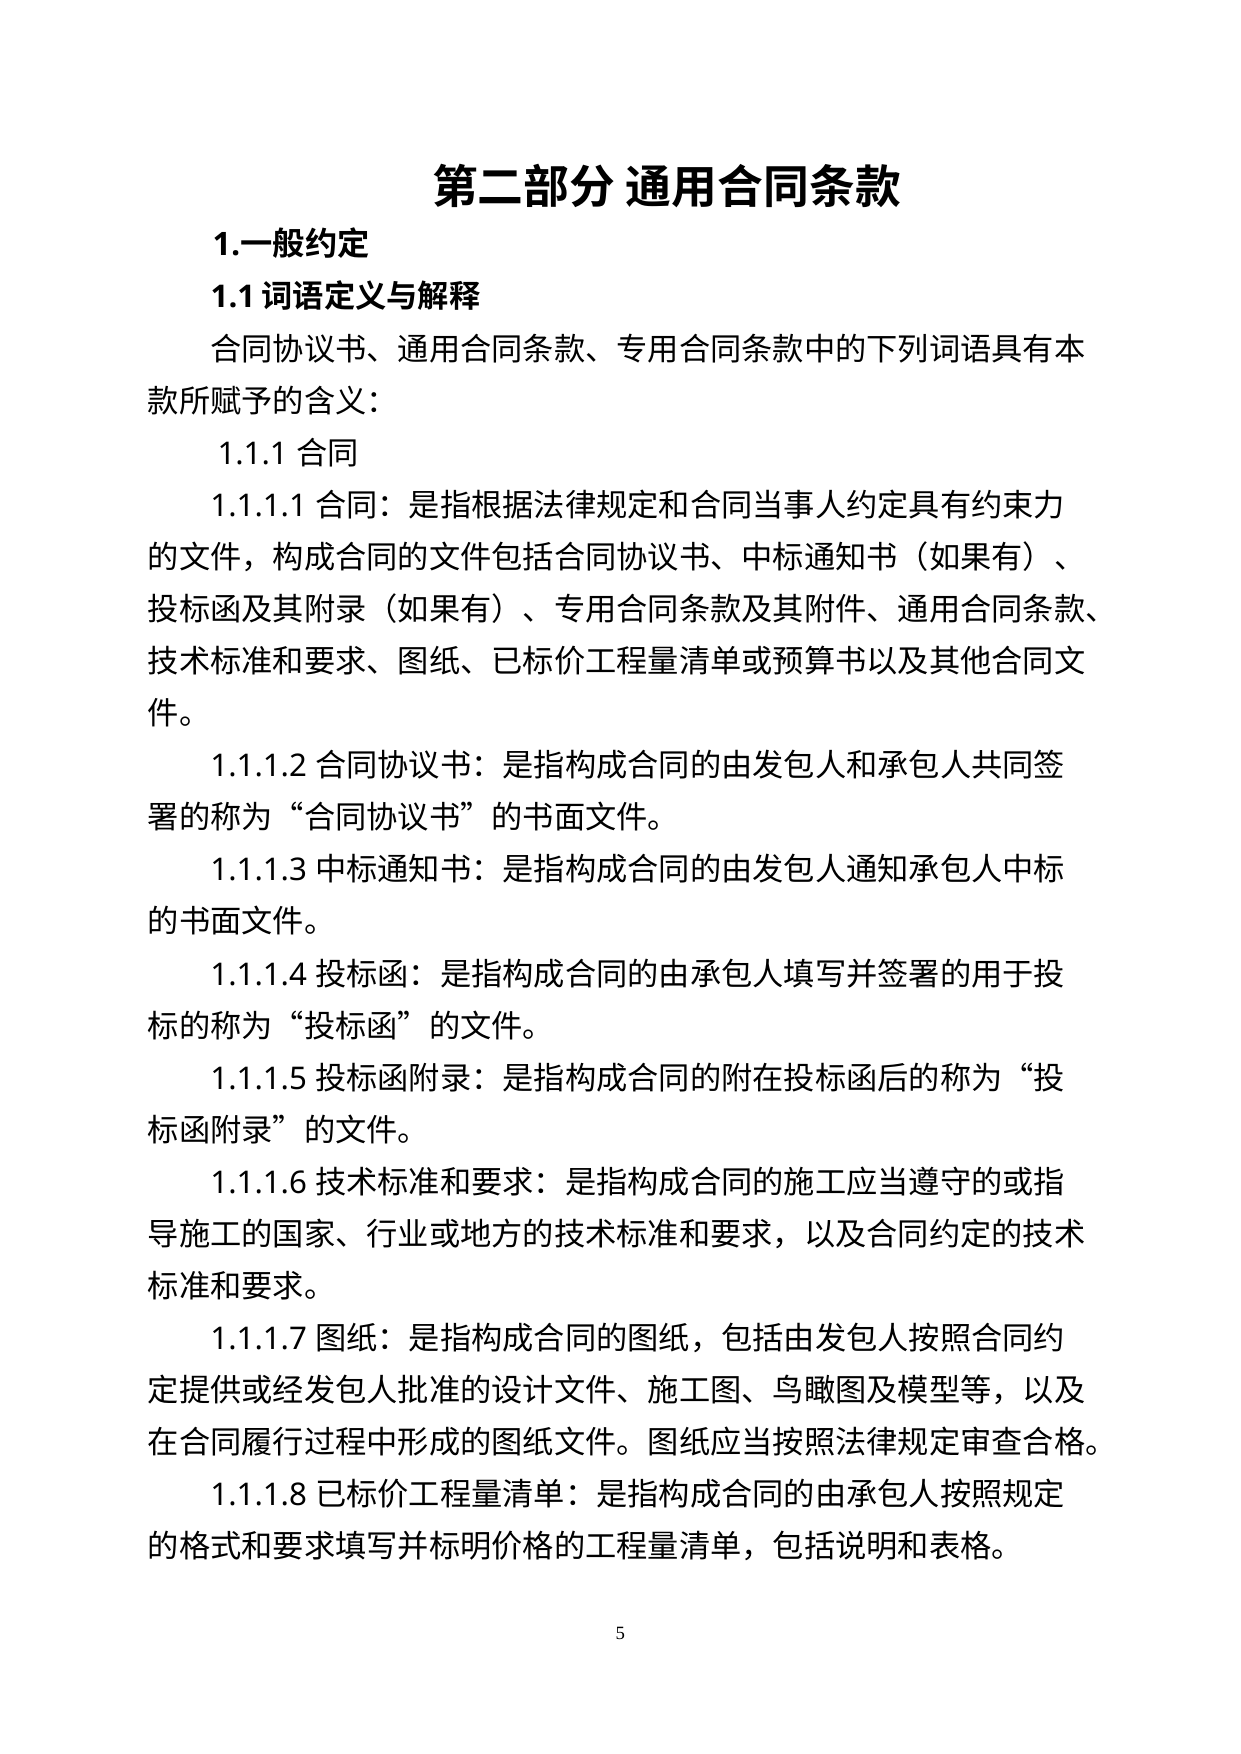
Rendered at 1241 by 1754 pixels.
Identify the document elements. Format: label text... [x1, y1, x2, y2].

text 1.1.1 合同 [148, 422, 1092, 474]
text 1.1.1.8 已标价工程量清单：是指构成合同的由承包人按照规定的格式和要求填写并标明价格的工程量清单，包括说明和表格。 [148, 1464, 1092, 1568]
text 1.1.1.7 图纸：是指构成合同的图纸，包括由发包人按照合同约定提供或经发包人批准的设计文件、施工图、鸟瞰图及模型等，以及在合同履行过程中形成的图纸文件。图纸应当按照法律规定审查合格。 [148, 1308, 1092, 1464]
text 1.1.1.4 投标函：是指构成合同的由承包人填写并签署的用于投标的称为“投标函”的文件。 [148, 943, 1092, 1047]
text 1.1.1.1 合同：是指根据法律规定和合同当事人约定具有约束力的文件，构成合同的文件包括合同协议书、中标通知书（如果有）、投标函及其附录（如果有）、专用合同条款及其附件、通用合同条款、技术标准和要求、图纸、已标价工程量清单或预算书以及其他合同文件。 [148, 474, 1092, 735]
text 1.1.1.6 技术标准和要求：是指构成合同的施工应当遵守的或指导施工的国家、行业或地方的技术标准和要求，以及合同约定的技术标准和要求。 [148, 1152, 1092, 1308]
text 1.1.1.5 投标函附录：是指构成合同的附在投标函后的称为“投标函附录”的文件。 [148, 1047, 1092, 1152]
text 1.1.1.2 合同协议书：是指构成合同的由发包人和承包人共同签署的称为“合同协议书”的书面文件。 [148, 735, 1092, 839]
subtitle 1.一般约定 [148, 214, 1092, 266]
text 1.1.1.3 中标通知书：是指构成合同的由发包人通知承包人中标的书面文件。 [148, 839, 1092, 943]
text 合同协议书、通用合同条款、专用合同条款中的下列词语具有本款所赋予的含义： [148, 318, 1092, 422]
subtitle 第二部分 通用合同条款 [148, 162, 1092, 214]
subtitle 1.1词语定义与解释 [148, 266, 1092, 318]
